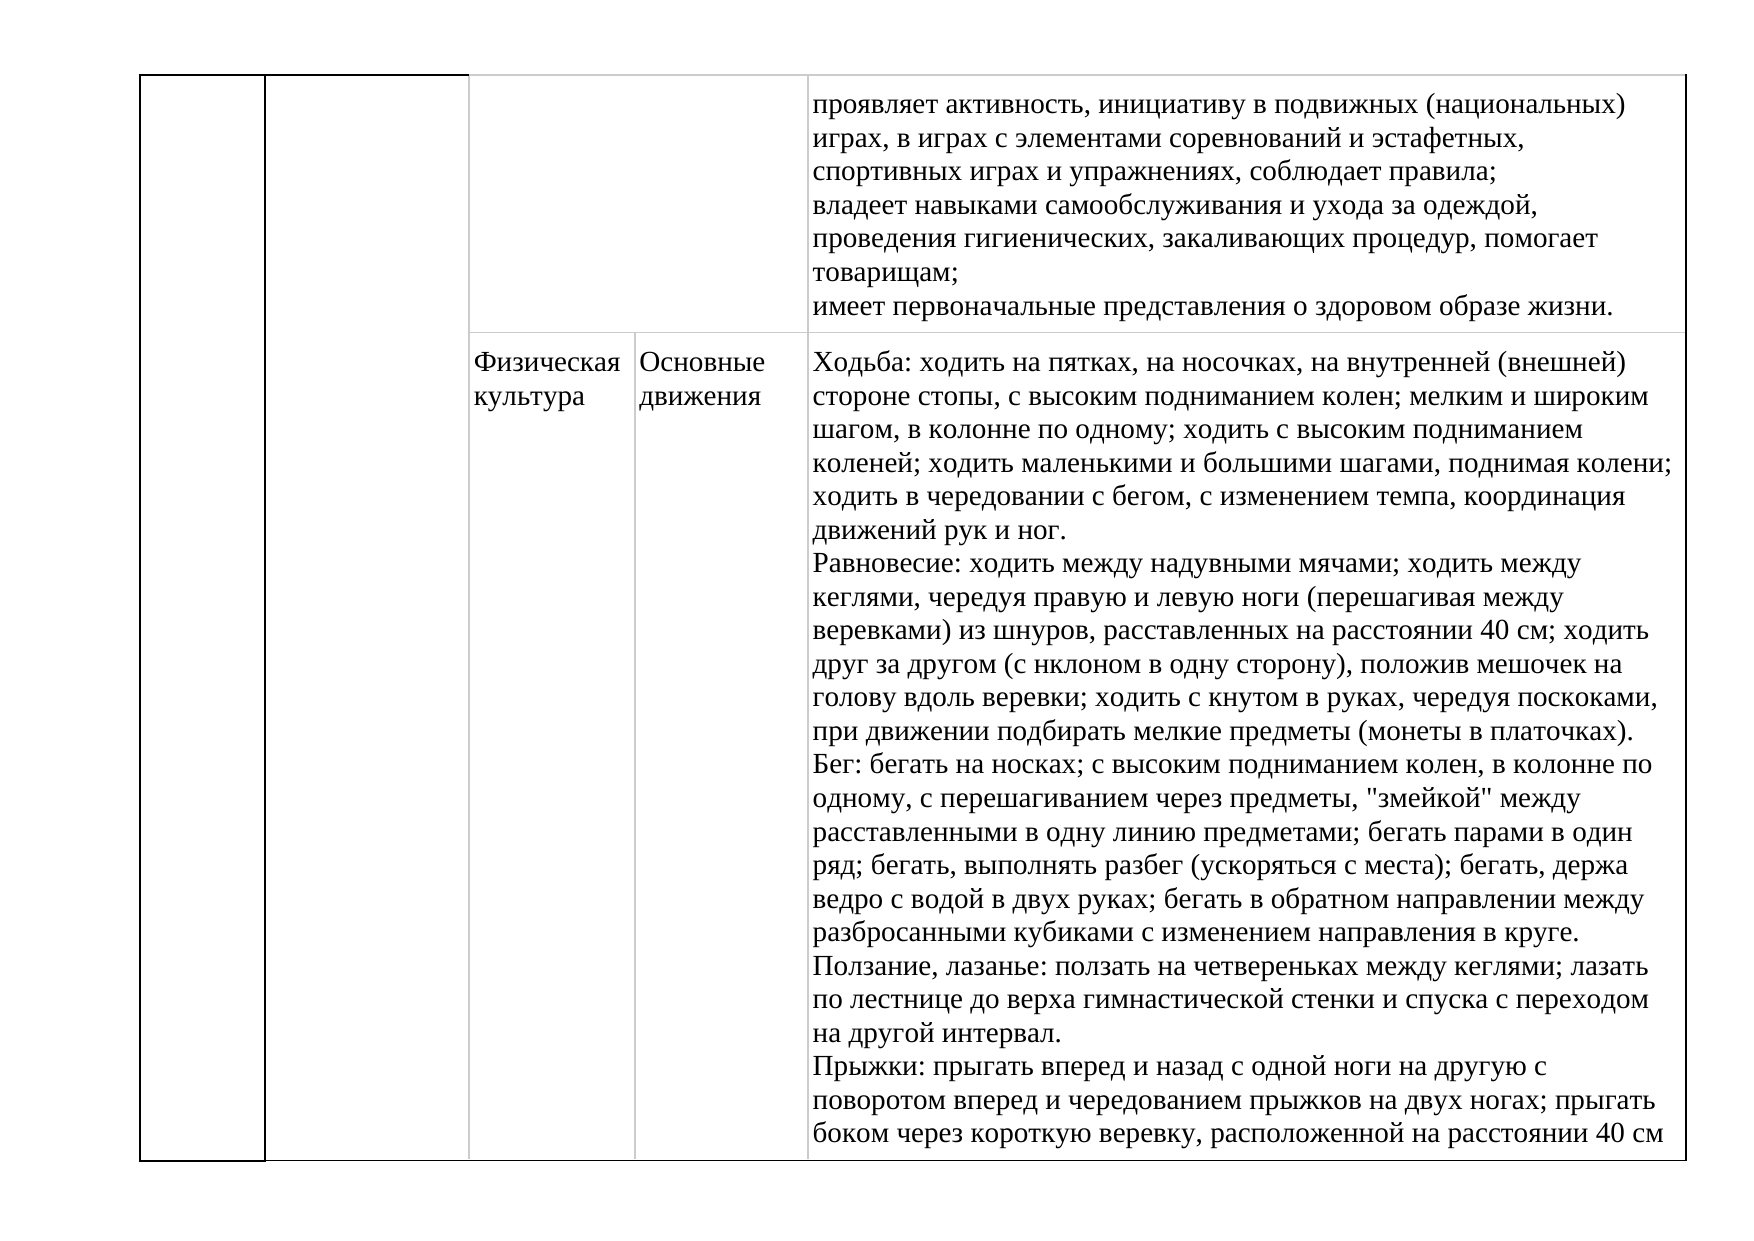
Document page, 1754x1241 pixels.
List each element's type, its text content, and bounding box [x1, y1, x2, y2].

table_cell Физическая культура [470, 333, 634, 1159]
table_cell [809, 333, 1685, 1159]
table_cell Основные движения [636, 333, 807, 1159]
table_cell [470, 76, 807, 332]
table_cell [809, 76, 1685, 332]
